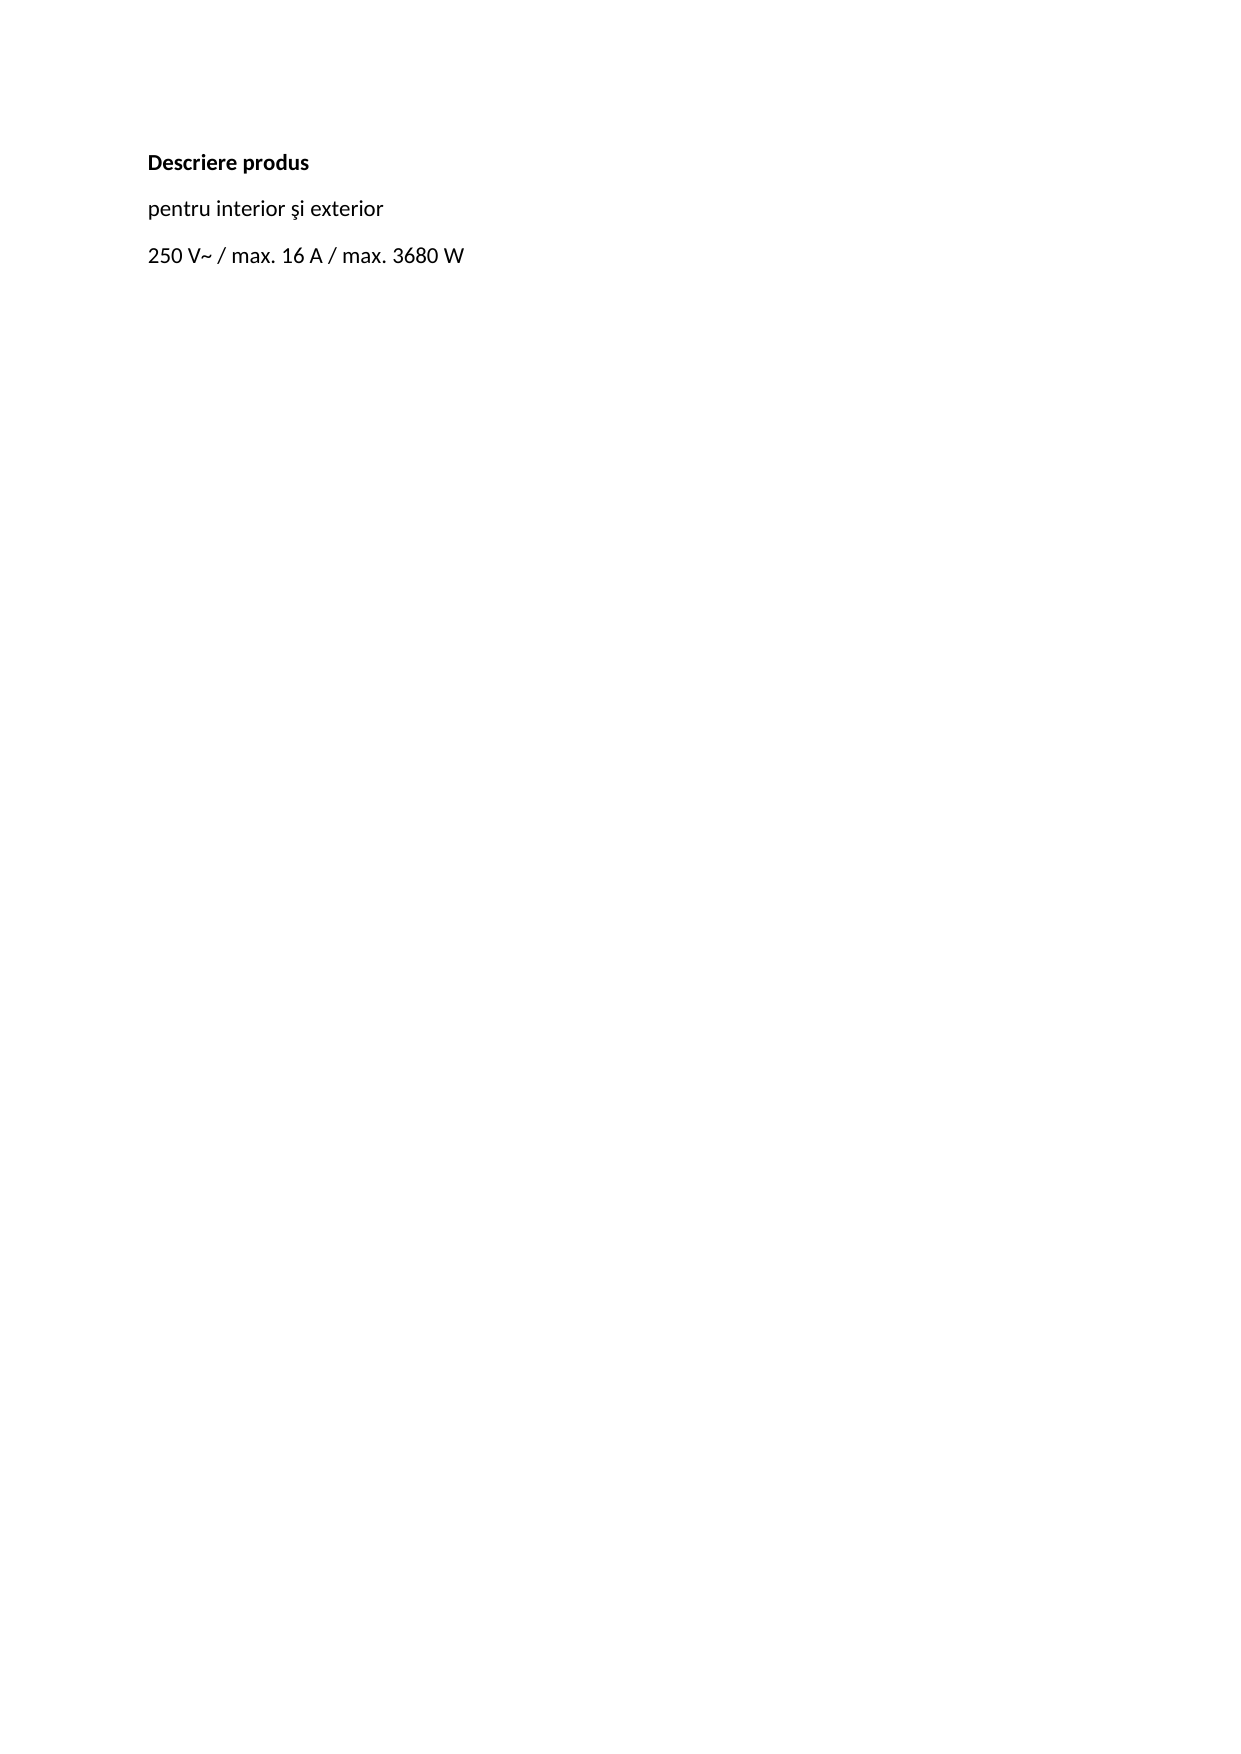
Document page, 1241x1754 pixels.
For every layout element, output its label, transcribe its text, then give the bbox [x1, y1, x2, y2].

text Descriere produs [148, 148, 1093, 176]
text 250 V~ / max. 16 A / max. 3680 W [148, 241, 1093, 269]
text pentru interior şi exterior [148, 194, 1093, 222]
